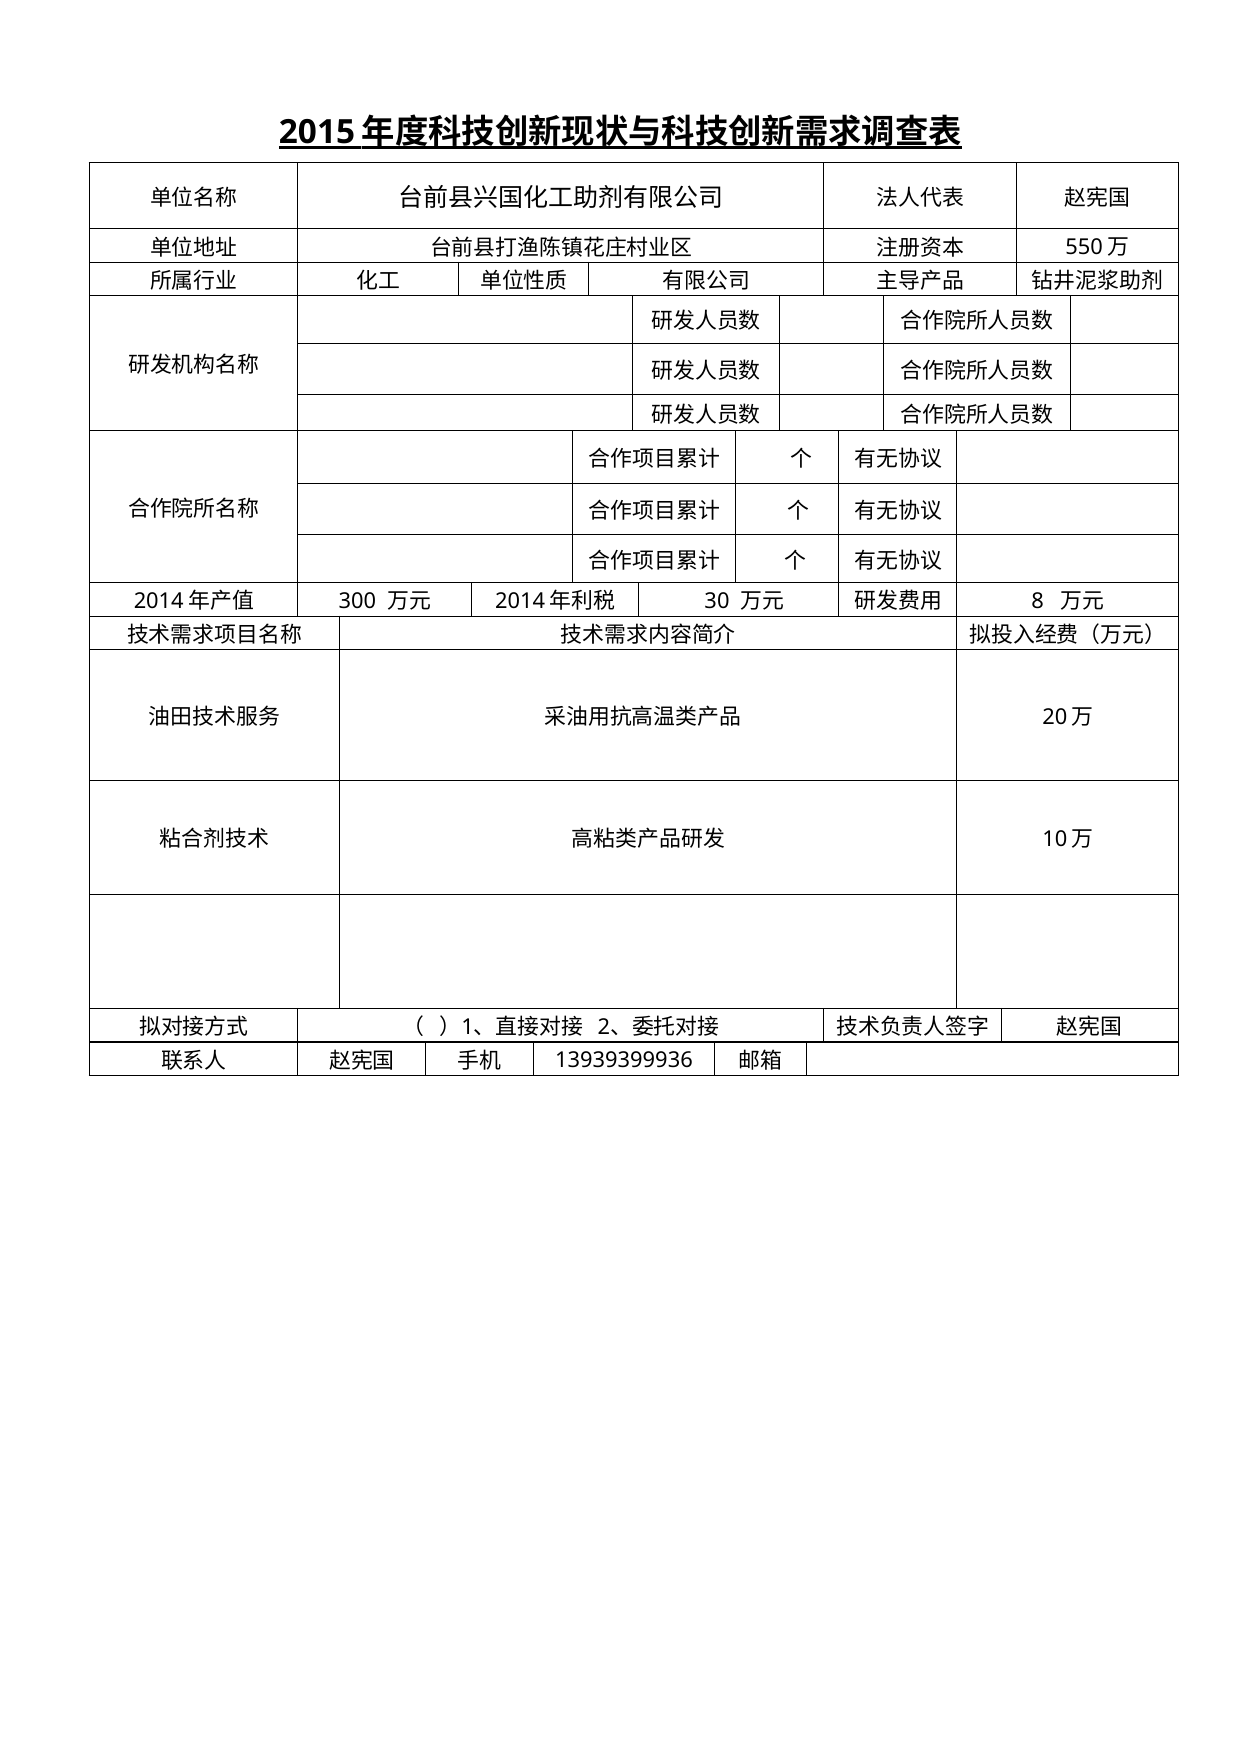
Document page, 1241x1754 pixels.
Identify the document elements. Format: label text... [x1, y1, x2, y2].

table_cell [780, 395, 883, 430]
table_cell 10万 [957, 781, 1178, 893]
table_cell 台前县打渔陈镇花庄村业区 [298, 229, 823, 262]
table_cell [1071, 296, 1178, 342]
table_cell 钻井泥浆助剂 [1017, 263, 1178, 295]
table_cell 300 万元 [298, 583, 471, 616]
table_cell 单位地址 [90, 229, 297, 262]
table_cell 有无协议 [839, 431, 956, 483]
table_cell 化工 [298, 263, 458, 295]
table_cell 有限公司 [589, 263, 823, 295]
table_cell 研发人员数 [633, 344, 779, 394]
table_cell 个 [736, 431, 838, 483]
table_cell 联系人 [90, 1043, 297, 1075]
table_cell 主导产品 [824, 263, 1016, 295]
table_cell 油田技术服务 [90, 650, 339, 780]
table_cell [957, 535, 1178, 582]
table_cell 技术需求内容简介 [340, 617, 956, 649]
table_cell 邮箱 [715, 1043, 806, 1075]
table_cell 2014年利税 [472, 583, 638, 616]
table_cell 粘合剂技术 [90, 781, 339, 893]
table_cell [298, 344, 632, 394]
table_cell [90, 895, 339, 1008]
table_cell 个 [736, 484, 838, 534]
table_cell 注册资本 [824, 229, 1016, 262]
table_cell （ ）1、直接对接 2、委托对接 [298, 1009, 823, 1041]
table_header 赵宪国 [1017, 163, 1178, 228]
table_cell 研发人员数 [633, 296, 779, 342]
table_cell 13939399936 [534, 1043, 714, 1075]
table_cell 拟投入经费（万元） [957, 617, 1178, 649]
table_cell [780, 296, 883, 342]
table_header 法人代表 [824, 163, 1016, 228]
table_cell [1071, 344, 1178, 394]
table_cell 赵宪国 [298, 1043, 425, 1075]
table_cell 30 万元 [639, 583, 838, 616]
table_cell 合作项目累计 [573, 431, 735, 483]
table_cell [298, 484, 572, 534]
table_cell 研发费用 [839, 583, 956, 616]
table_cell 合作院所人员数 [884, 296, 1070, 342]
table_cell 个 [736, 535, 838, 582]
table_cell 技术需求项目名称 [90, 617, 339, 649]
table_cell 有无协议 [839, 484, 956, 534]
table_cell 8 万元 [957, 583, 1178, 616]
table_cell 有无协议 [839, 535, 956, 582]
table_cell 550万 [1017, 229, 1178, 262]
table_cell 合作项目累计 [573, 535, 735, 582]
table_cell [780, 344, 883, 394]
table_header 台前县兴国化工助剂有限公司 [298, 163, 823, 228]
table_cell 2014年产值 [90, 583, 297, 616]
text 2015年度科技创新现状与科技创新需求调查表 [89, 97, 1151, 162]
table_cell 研发机构名称 [90, 296, 297, 430]
table_cell [298, 535, 572, 582]
table_header 单位名称 [90, 163, 297, 228]
table_cell [340, 895, 956, 1008]
table_cell 技术负责人签字 [824, 1009, 1001, 1041]
table_cell [957, 484, 1178, 534]
table_cell [807, 1043, 1178, 1075]
table_cell [1071, 395, 1178, 430]
table_cell 高粘类产品研发 [340, 781, 956, 893]
table_cell 采油用抗高温类产品 [340, 650, 956, 780]
table_cell [298, 395, 632, 430]
table_cell 合作院所名称 [90, 431, 297, 582]
table_cell 赵宪国 [1002, 1009, 1178, 1041]
table_cell [298, 431, 572, 483]
table_cell [957, 895, 1178, 1008]
table_cell 合作项目累计 [573, 484, 735, 534]
table_cell 合作院所人员数 [884, 344, 1070, 394]
table_cell 合作院所人员数 [884, 395, 1070, 430]
table_cell 手机 [426, 1043, 533, 1075]
table_cell 所属行业 [90, 263, 297, 295]
table_cell [957, 431, 1178, 483]
table_cell 拟对接方式 [90, 1009, 297, 1041]
table_cell 20万 [957, 650, 1178, 780]
table_cell 单位性质 [459, 263, 588, 295]
table_cell [298, 296, 632, 342]
table_cell 研发人员数 [633, 395, 779, 430]
